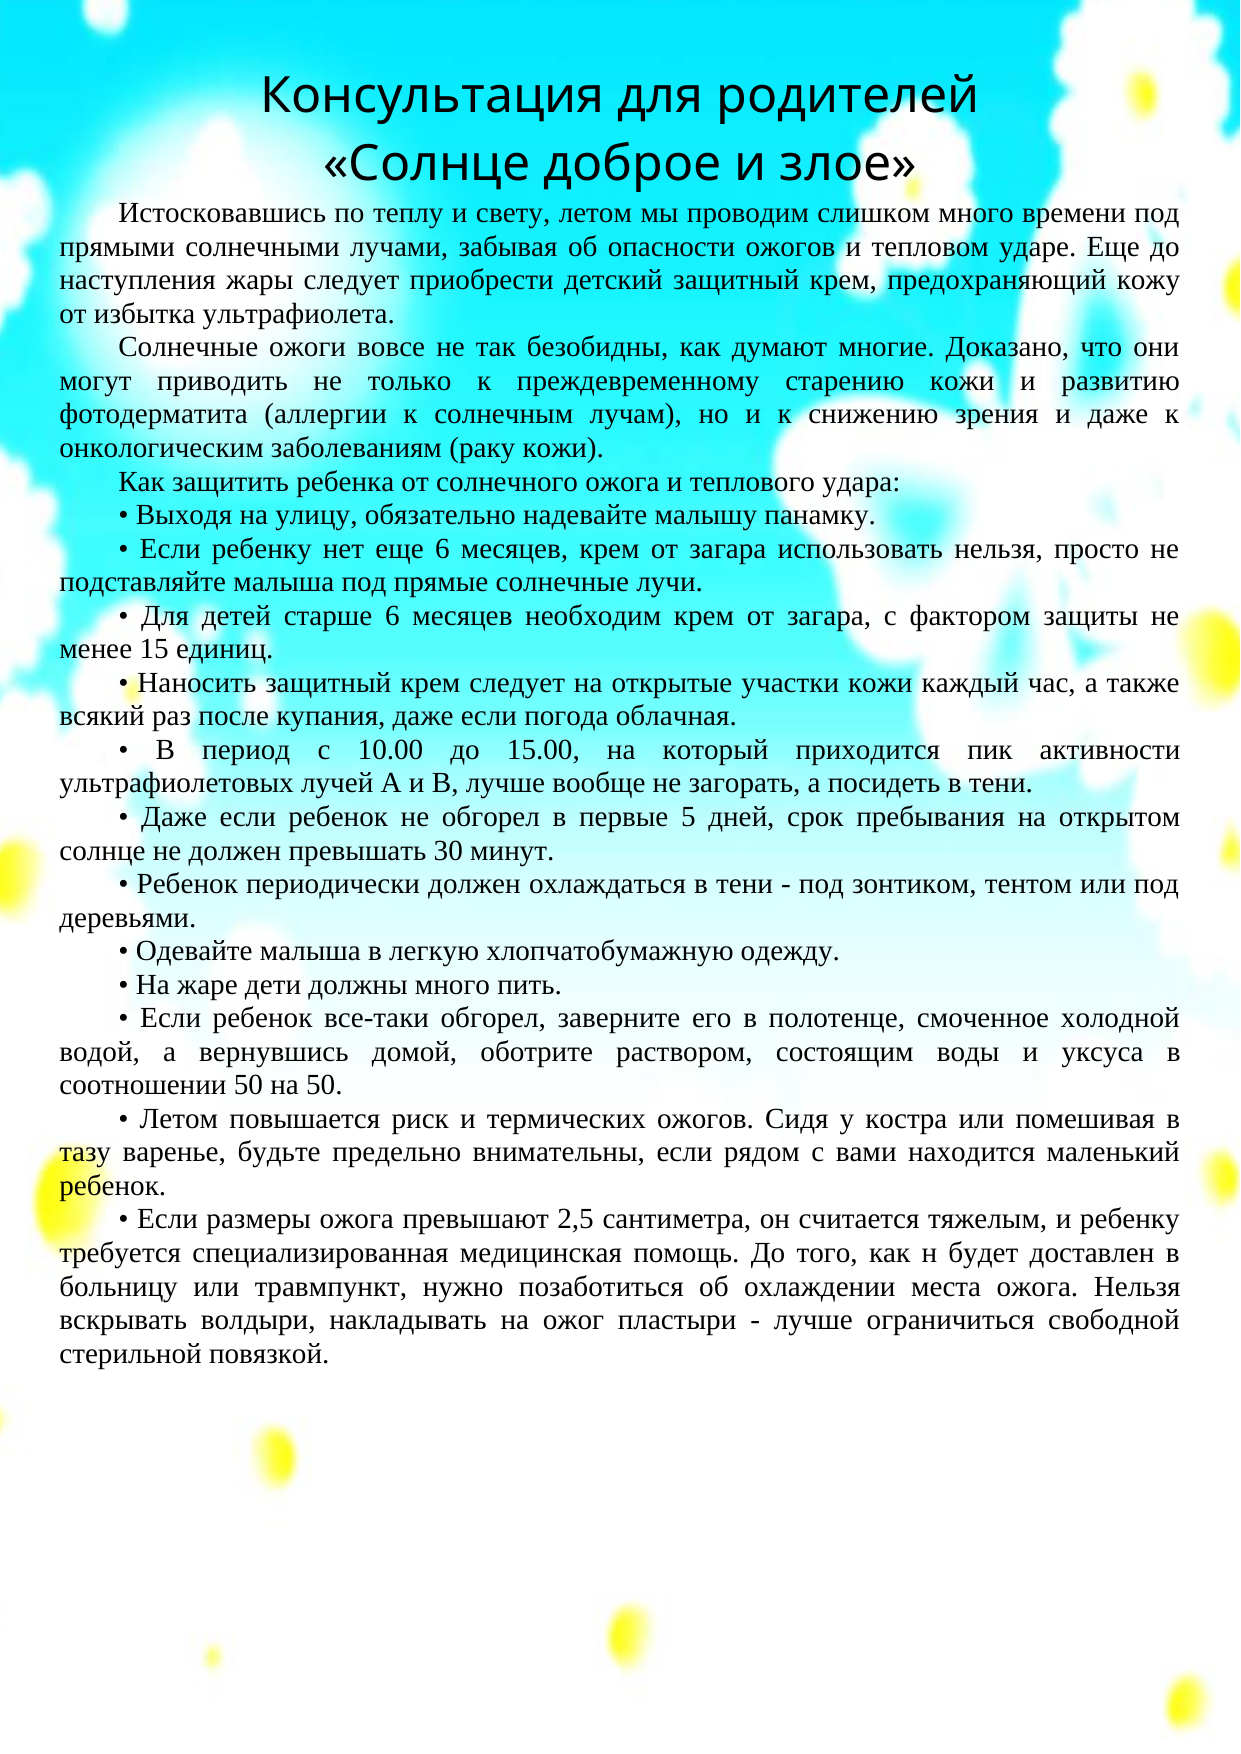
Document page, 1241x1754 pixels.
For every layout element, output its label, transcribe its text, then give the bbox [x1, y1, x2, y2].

text Как защитить ребенка от солнечного ожога и теплового удара: [59, 464, 1181, 497]
text • Если ребенок все-таки обгорел, заверните его в полотенце, смоченное холодной водой, а вернувшись домой, оботрите раствором, состоящим воды и уксуса в соотношении 50 на 50. [59, 1000, 1181, 1101]
text • Одевайте малыша в легкую хлопчатобумажную одежду. [59, 933, 1181, 967]
text Солнечные ожоги вовсе не так безобидны, как думают многие. Доказано, что они могут приводить не только к преждевременному старению кожи и развитию фотодерматита (аллергии к солнечным лучам), но и к снижению зрения и даже к онкологическим заболеваниям (раку кожи). [59, 329, 1181, 464]
text • Летом повышается риск и термических ожогов. Сидя у костра или помешивая в тазу варенье, будьте предельно внимательны, если рядом с вами находится маленький ребенок. [59, 1101, 1181, 1202]
text • На жаре дети должны много пить. [59, 967, 1181, 1000]
text • Выходя на улицу, обязательно надевайте малышу панамку. [59, 497, 1181, 531]
text • Если ребенку нет еще 6 месяцев, крем от загара использовать нельзя, просто не подставляйте малыша под прямые солнечные лучи. [59, 531, 1181, 598]
text • Даже если ребенок не обгорел в первые 5 дней, срок пребывания на открытом солнце не должен превышать 30 минут. [59, 799, 1181, 866]
text Истосковавшись по теплу и свету, летом мы проводим слишком много времени под прямыми солнечными лучами, забывая об опасности ожогов и тепловом ударе. Еще до наступления жары следует приобрести детский защитный крем, предохраняющий кожу от избытка ультрафиолета. [59, 195, 1181, 329]
text «Солнце доброе и злое» [59, 127, 1181, 195]
text • Для детей старше 6 месяцев необходим крем от загара, с фактором защиты не менее 15 единиц. [59, 598, 1181, 665]
text • Если размеры ожога превышают 2,5 сантиметра, он считается тяжелым, и ребенку требуется специализированная медицинская помощь. До того, как н будет доставлен в больницу или травмпункт, нужно позаботиться об охлаждении места ожога. Нельзя вскрывать волдыри, накладывать на ожог пластыри - лучше ограничиться свободной стерильной повязкой. [59, 1202, 1181, 1369]
text • В период с 10.00 до 15.00, на который приходится пик активности ультрафиолетовых лучей А и В, лучше вообще не загорать, а посидеть в тени. [59, 732, 1181, 799]
picture [0, 0, 1241, 1738]
text Консультация для родителей [59, 59, 1181, 127]
text • Наносить защитный крем следует на открытые участки кожи каждый час, а также всякий раз после купания, даже если погода облачная. [59, 665, 1181, 732]
text • Ребенок периодически должен охлаждаться в тени - под зонтиком, тентом или под деревьями. [59, 866, 1181, 933]
